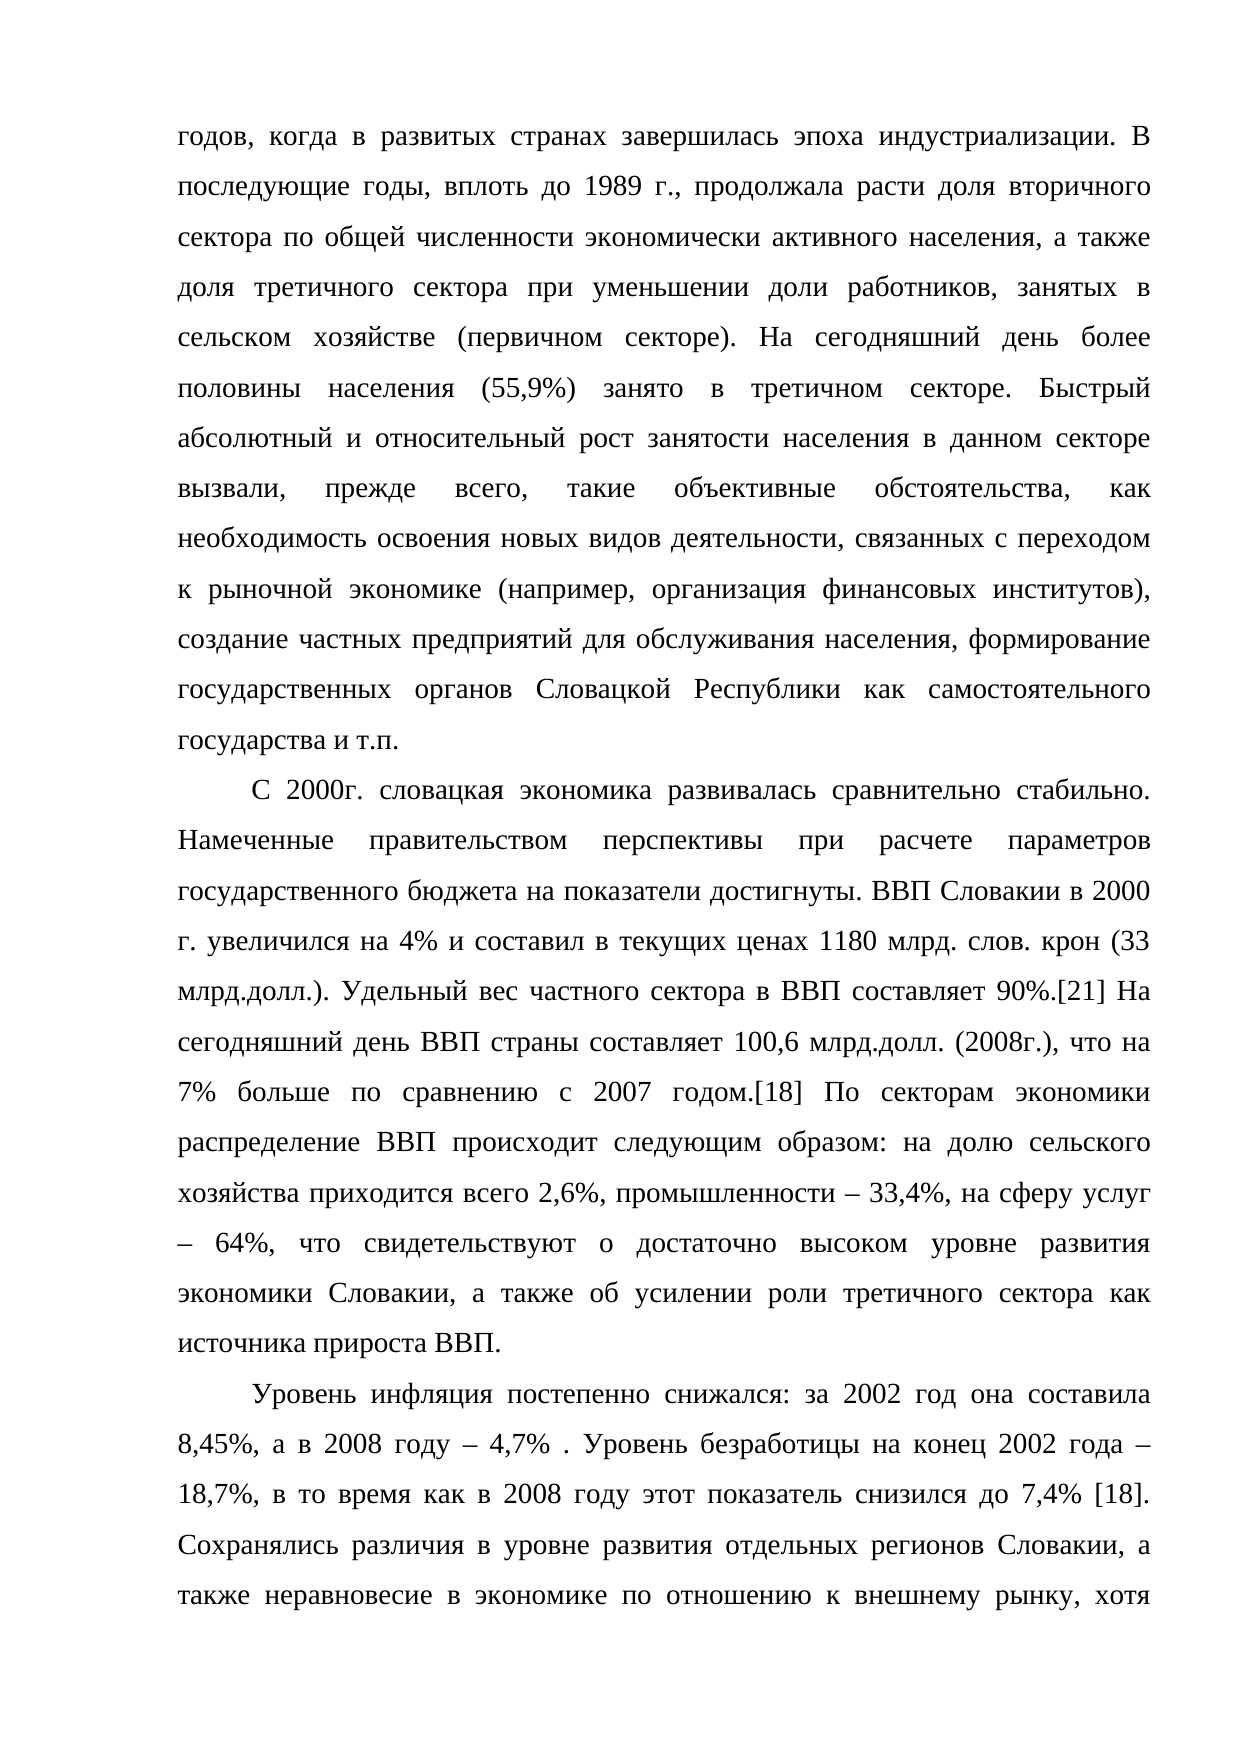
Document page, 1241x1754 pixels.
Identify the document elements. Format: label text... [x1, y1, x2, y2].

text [177, 118, 1152, 755]
text С 2000г. словацкая экономика развивалась сравнительно стабильно. Намеченные правительством перспективы при расчете параметров государственного бюджета на показатели достигнуты. ВВП Словакии в 2000 г. увеличился на 4% и составил в текущих ценах 1180 млрд. слов. крон (33 млрд.долл.). Удельный вес частного сектора в ВВП составляет 90%.[21] На сегодняшний день ВВП страны составляет 100,6 млрд.долл. (2008г.), что на 7% больше по сравнению с 2007 годом.[18] По секторам экономики распределение ВВП происходит следующим образом: на долю сельского хозяйства приходится всего 2,6%, промышленности – 33,4%, на сферу услуг – 64%, что свидетельствуют о достаточно высоком уровне развития экономики Словакии, а также об усилении роли третичного сектора как источника прироста ВВП. [177, 772, 1152, 1359]
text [177, 1376, 1152, 1611]
